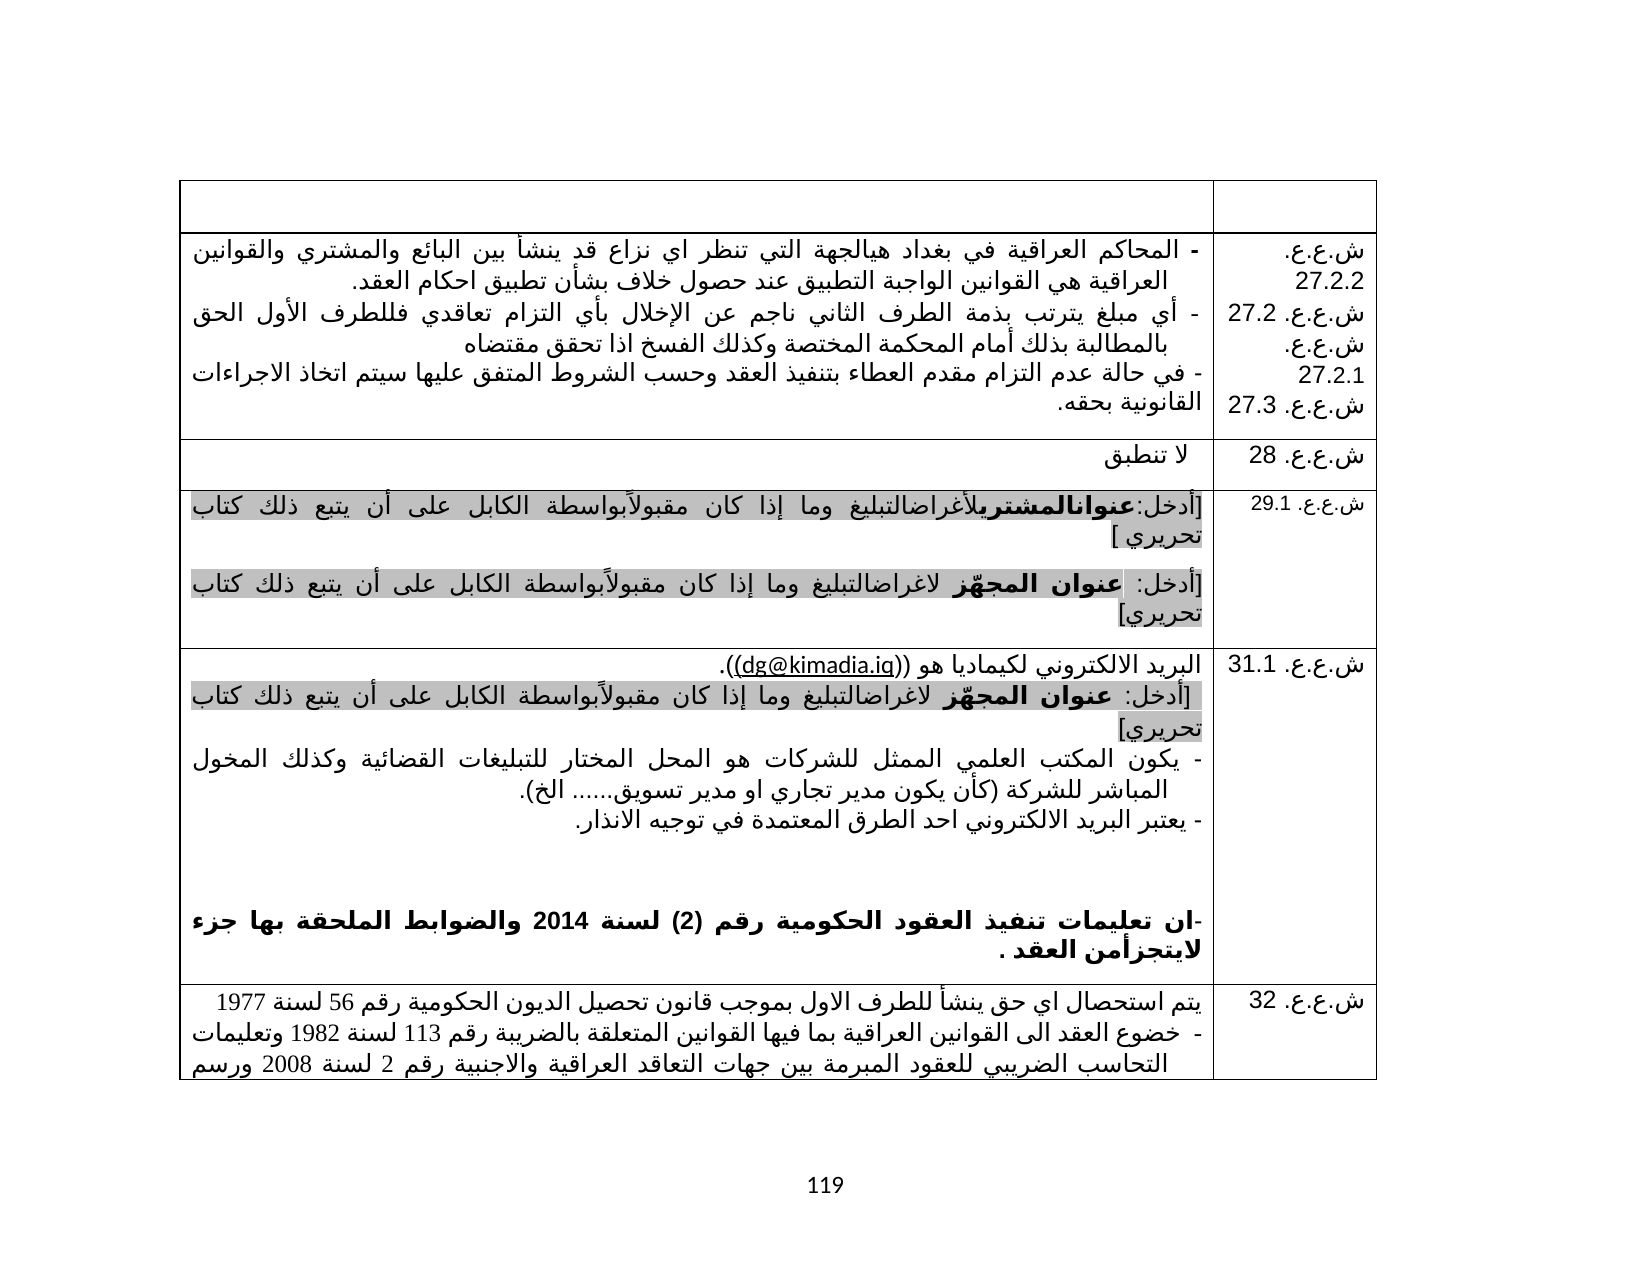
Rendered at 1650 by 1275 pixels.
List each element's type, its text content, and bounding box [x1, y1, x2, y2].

table_cell [1214, 181, 1376, 232]
table_cell [أدخل:عنوانالمشتريلأغراضالتبليغ وما إذا كان مقبولاًبواسطة الكابل على أن يتبع ذلك كتاب تحريري ] [أدخل: عنوان المجهّز لاغراضالتبليغ وما إذا كان مقبولاًبواسطة الكابل على أن يتبع ذلك كتاب تحريري] [181, 491, 1213, 648]
table_cell ش.ع.ع. 27.2.2 ش.ع.ع. 27.2 ش.ع.ع. 27.2.1 ش.ع.ع. 27.3 [1214, 234, 1376, 439]
table_cell - المحاكم العراقية في بغداد هيالجهة التي تنظر اي نزاع قد ينشأ بين البائع والمشتري والقوانين العراقية هي القوانين الواجبة التطبيق عند حصول خلاف بشأن تطبيق احكام العقد. - أي مبلغ يترتب بذمة الطرف الثاني ناجم عن الإخلال بأي التزام تعاقدي فللطرف الأول الحق بالمطالبة بذلك أمام المحكمة المختصة وكذلك الفسخ اذا تحقق مقتضاه - في حالة عدم التزام مقدم العطاء بتنفيذ العقد وحسب الشروط المتفق عليها سيتم اتخاذ الاجراءات القانونية بحقه. [181, 234, 1213, 439]
table_cell ش.ع.ع. 32 [1214, 985, 1376, 1079]
table_cell لا تنطبق [181, 440, 1213, 490]
table_cell ش.ع.ع. 29.1 [1214, 491, 1376, 648]
table_cell ش.ع.ع. 28 [1214, 440, 1376, 490]
table_cell ش.ع.ع. 31.1 [1214, 649, 1376, 984]
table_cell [181, 985, 1213, 1079]
table_cell البريد الالكتروني لكيماديا هو ((dg@kimadia.iq)). [أدخل: عنوان المجهّز لاغراضالتبليغ وما إذا كان مقبولاًبواسطة الكابل على أن يتبع ذلك كتاب تحريري] - يكون المكتب العلمي الممثل للشركات هو المحل المختار للتبليغات القضائية وكذلك المخول المباشر للشركة (كأن يكون مدير تجاري او مدير تسويق...... الخ). - يعتبر البريد الالكتروني احد الطرق المعتمدة في توجيه الانذار. -ان تعليمات تنفيذ العقود الحكومية رقم (2) لسنة 2014 والضوابط الملحقة بها جزء لايتجزأمن العقد . [181, 649, 1213, 984]
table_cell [181, 181, 1213, 232]
